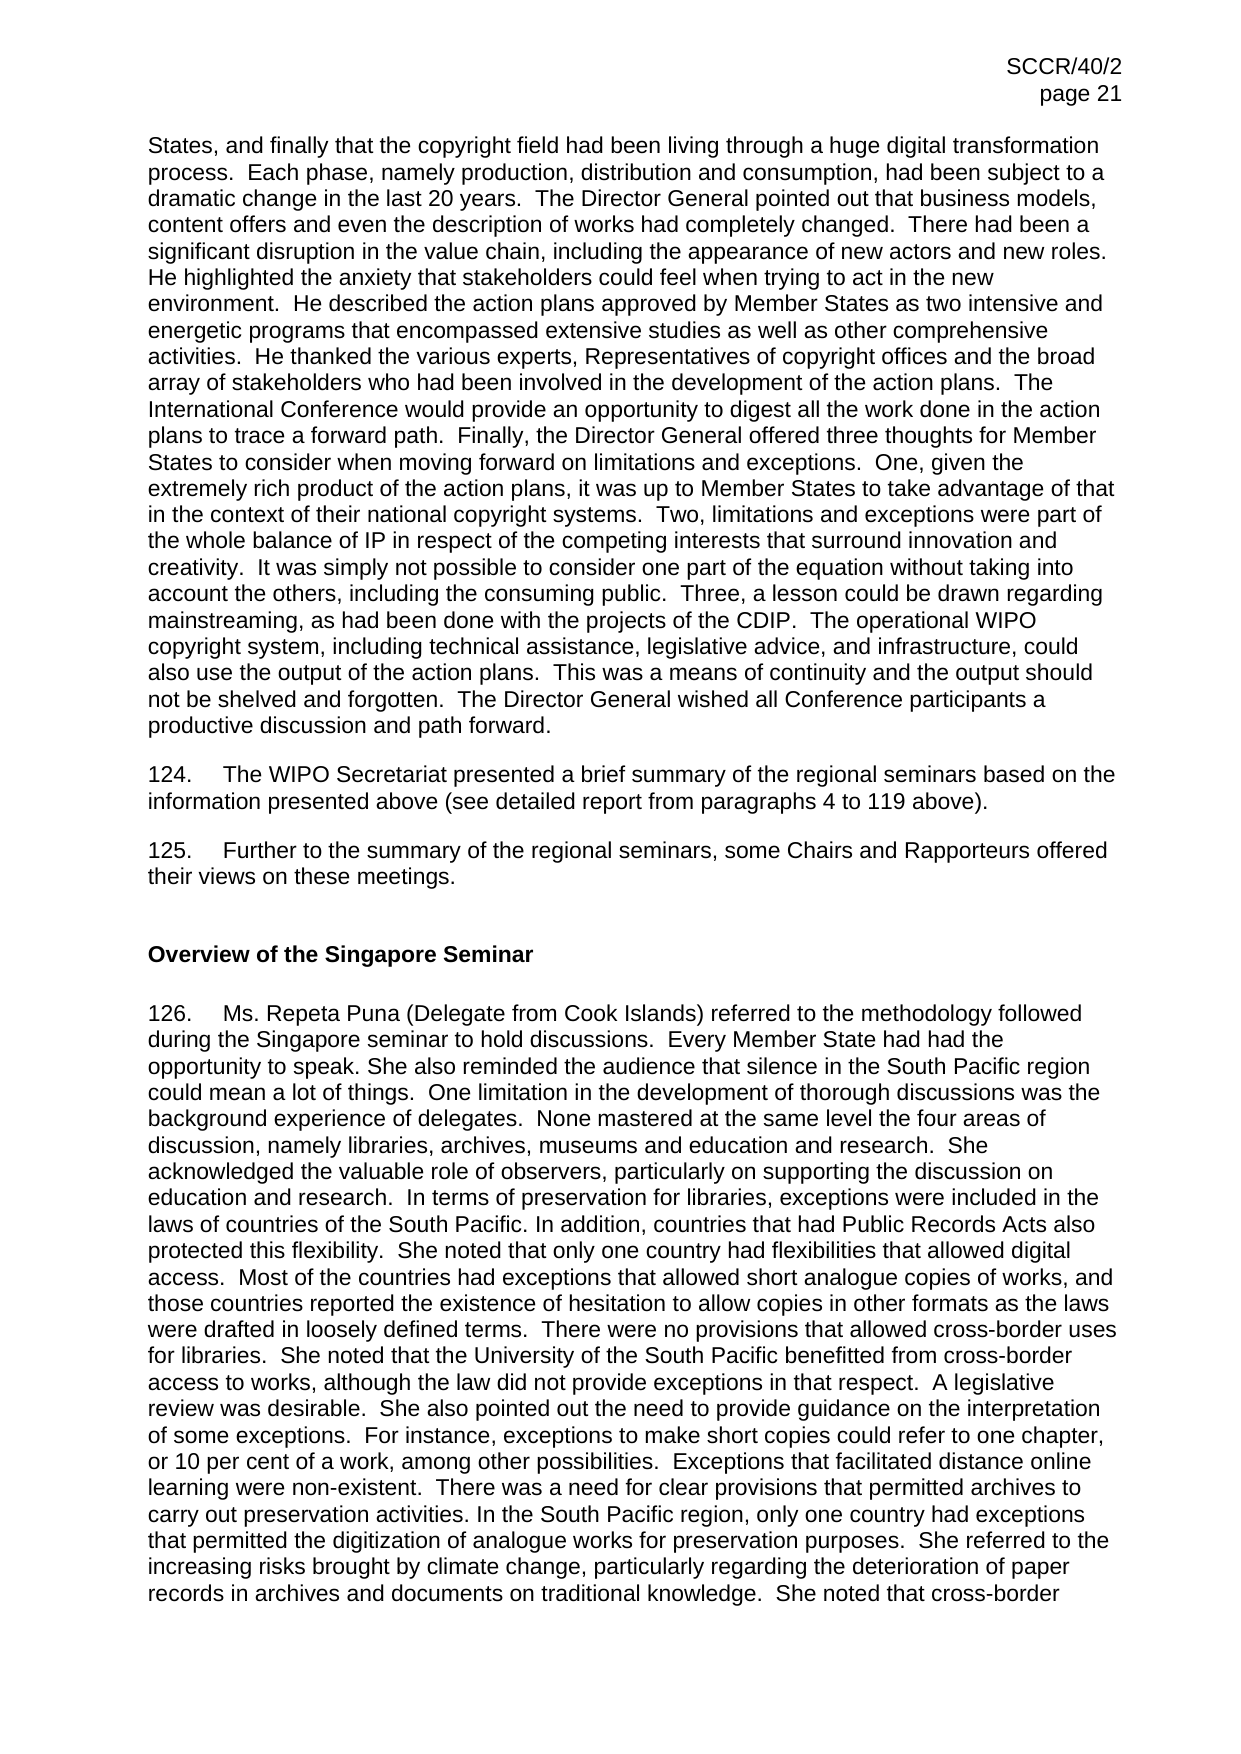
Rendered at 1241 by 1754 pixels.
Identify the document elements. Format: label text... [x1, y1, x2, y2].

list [148, 1000, 1122, 1606]
list Further to the summary of the regional seminars, some Chairs and Rapporteurs offered their views on these meetings. [148, 837, 1122, 889]
list The WIPO Secretariat presented a brief summary of the regional seminars based on the information presented above (see detailed report from paragraphs 4 to 119 above). [148, 761, 1122, 814]
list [148, 132, 1122, 738]
subtitle Overview of the Singapore Seminar [148, 941, 1122, 967]
